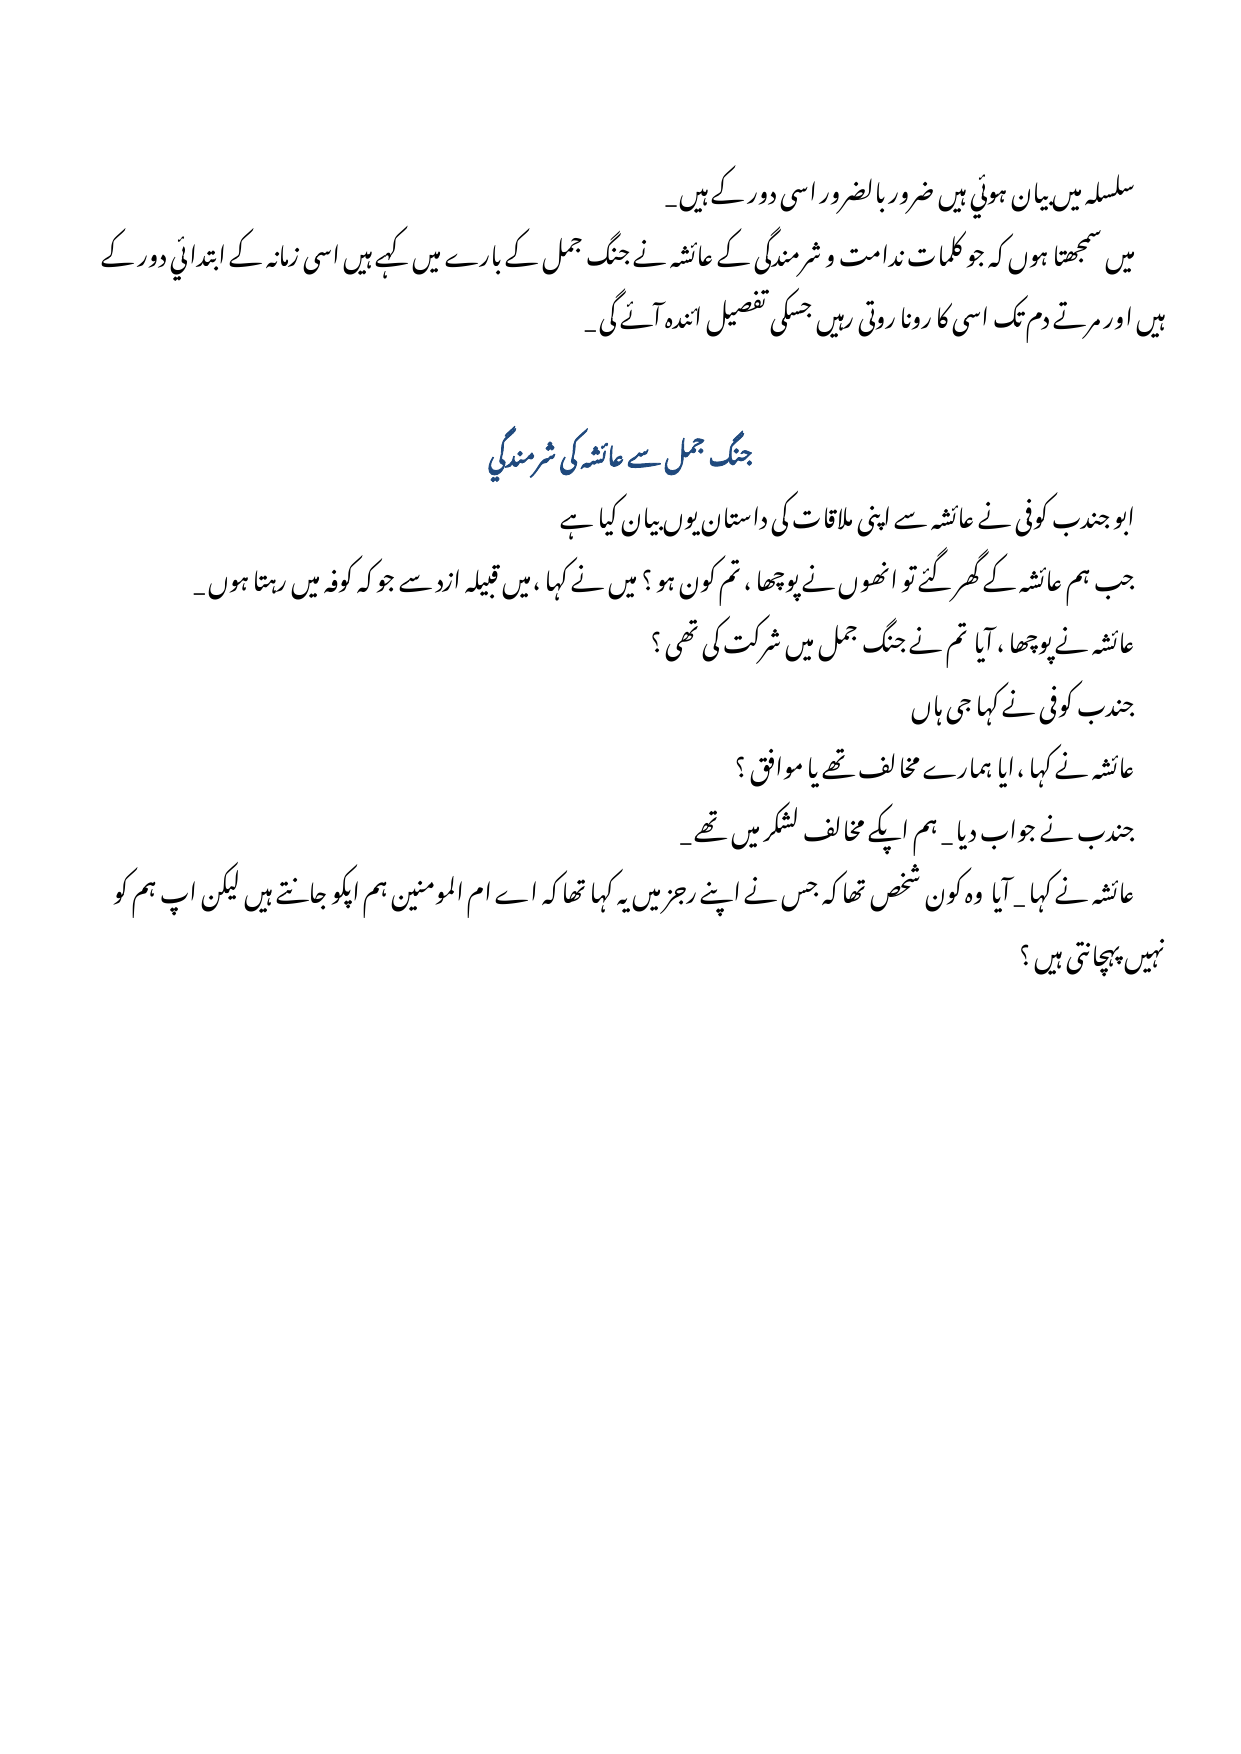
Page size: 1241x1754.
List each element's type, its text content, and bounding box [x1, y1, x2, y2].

text عائشه نے كہا ،ايا ہمارے مخالف تھے يا موافق ؟ [75, 731, 1165, 794]
text جب ہم عائشه كے گھر گئے تو انھوں نے پوچھا ، تم كون ہو ؟ ميں نے كہا ،ميں قبيلہ ازد سے جو كہ كوفہ ميں رہتا ہوں _ [75, 544, 1165, 606]
text عائشه نے پوچھا ، آيا تم نے جنگ جمل ميں شركت كى تھى ؟ [75, 606, 1165, 669]
text جندب كوفى نے كہا جى ہاں [75, 669, 1165, 731]
text ابو جندب كوفى نے عائشه سے اپنى ملاقات كى داستان يوں بيان كيا ہے [75, 481, 1165, 544]
text جندب نے جواب ديا _ ہم اپكے مخالف لشكر ميں تھے _ [75, 794, 1165, 856]
text ميں سمجھتا ہوں كہ جو كلمات ندامت و شرمندگى كے عائشه نے جنگ جمل كے بارے ميں كہے ہيں اسى زمانہ كے ابتدائي دور كے ہيں اور مرتے دم تك اسى كا رونا روتى رہيں جسكى تفصيل ائندہ آئے گى _ [75, 219, 1165, 344]
text سلسلہ ميں بيان ہوئي ہيں ضرور بالضرور اسى دور كے ہيں _ [75, 156, 1165, 219]
text عائشه نے كہا _ آيا وہ كون شخص تھا كہ جس نے اپنے رجز ميں يہ كہا تھا كہ اے ام المومنين ہم اپكو جانتے ہيں ليكن اپ ہم كو نہيں پہچانتى ہيں ؟ [75, 856, 1165, 981]
subtitle جنگ جمل سے عائشه كى شرمندگي [75, 419, 1165, 481]
